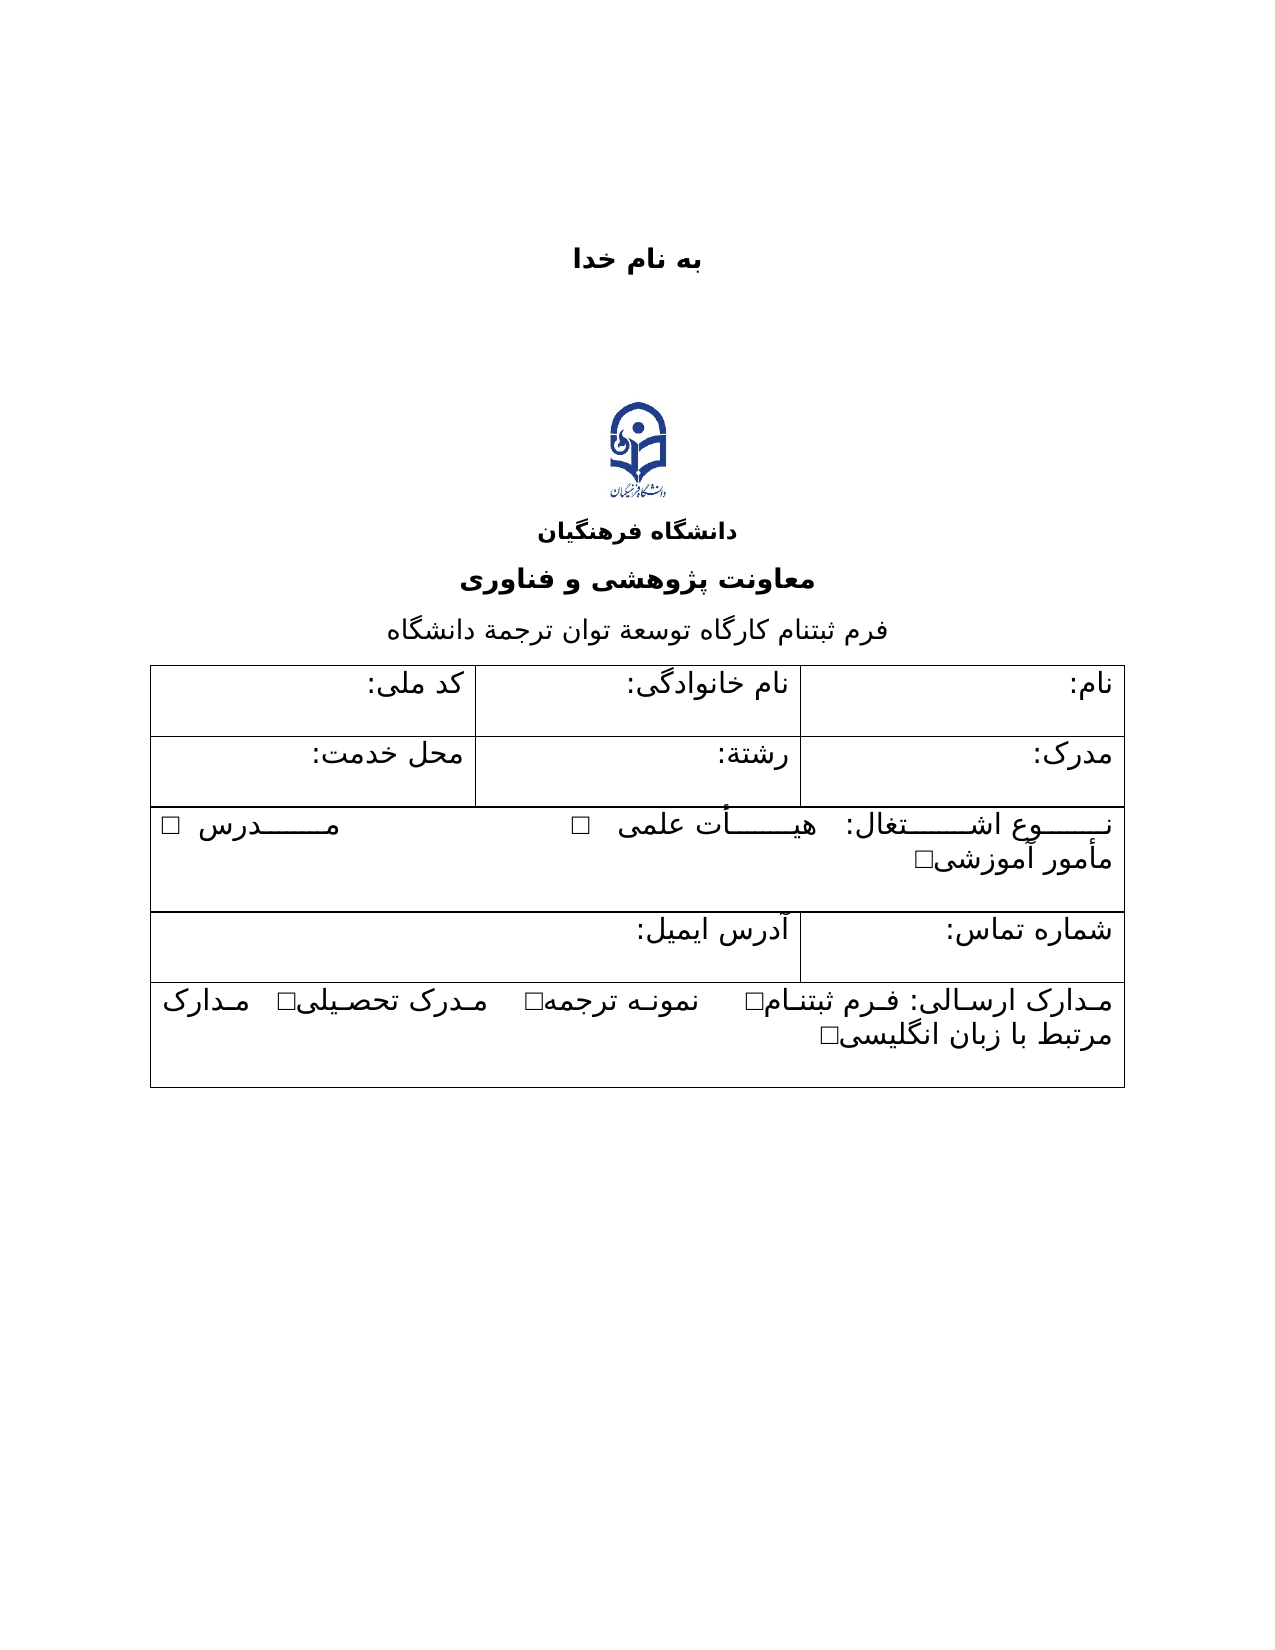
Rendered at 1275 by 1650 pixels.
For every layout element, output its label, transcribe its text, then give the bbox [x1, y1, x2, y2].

table_cell نوع اشتغال: هیأت علمی □ مدرس □ مأمور آموزشی□ [151, 808, 1124, 911]
text به نام خدا [150, 244, 1125, 275]
table_header نام: [801, 666, 1124, 736]
table_header نام خانوادگی: [476, 666, 800, 736]
text فرم ثبتنام کارگاه توسعة توان ترجمة دانشگاه [150, 614, 1125, 646]
table_cell رشتة: [476, 737, 800, 806]
table_cell مدرک: [801, 737, 1124, 806]
table_cell مدارک ارسالی: فرم ثبتنام□ نمونه ترجمه□ مدرک تحصیلی□ مدارک مرتبط با زبان انگلیسی□ [151, 983, 1124, 1087]
text معاونت پژوهشی و فناوری [150, 564, 1125, 595]
table_cell آدرس ایمیل: [151, 913, 800, 982]
text دانشگاه فرهنگیان [150, 518, 1125, 545]
table_cell شماره تماس: [801, 913, 1124, 982]
picture [606, 399, 669, 500]
table_cell محل خدمت: [151, 737, 475, 806]
table_header کد ملی: [151, 666, 475, 736]
